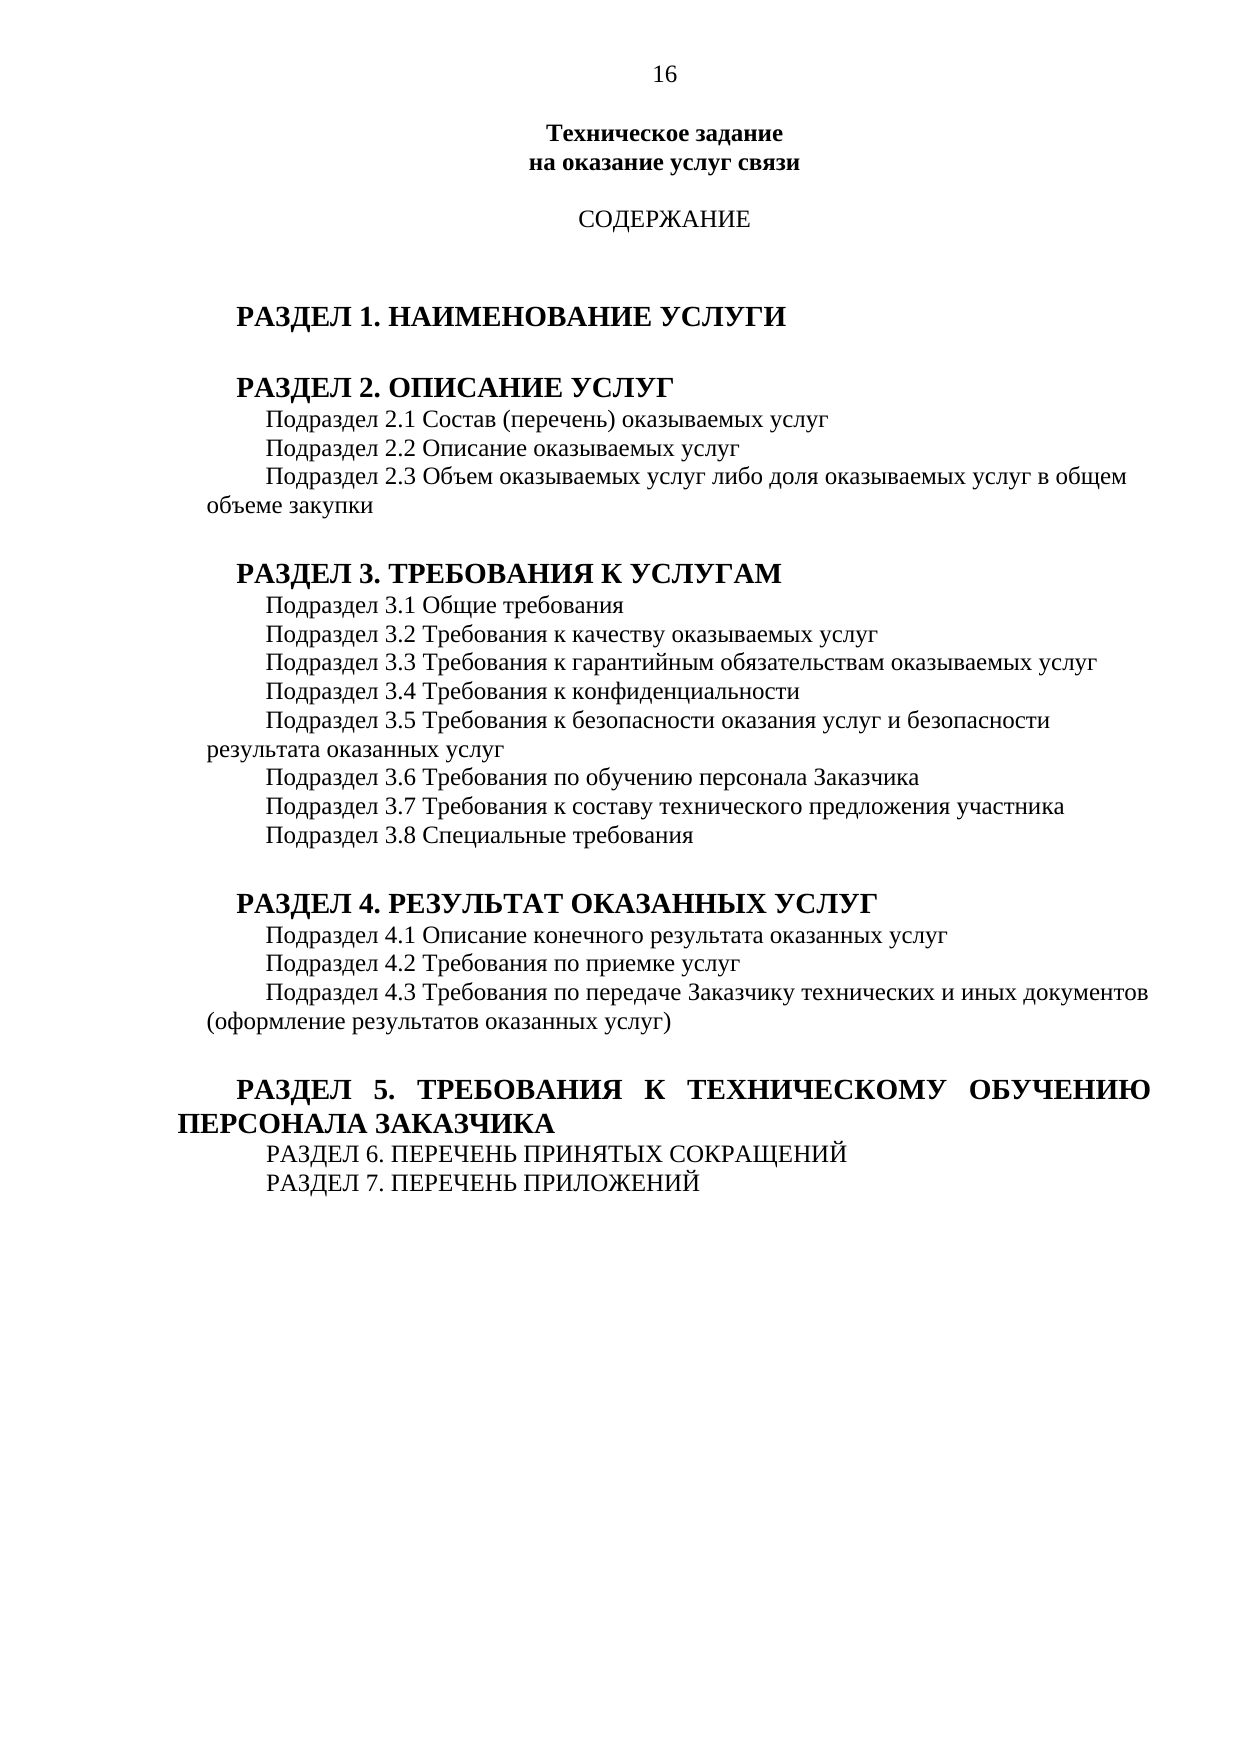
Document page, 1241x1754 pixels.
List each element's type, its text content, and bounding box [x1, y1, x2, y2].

text РАЗДЕЛ 2. ОПИСАНИЕ УСЛУГ [177, 370, 1152, 404]
text Подраздел 4.1 Описание конечного результата оказанных услуг [206, 920, 1152, 948]
text Подраздел 4.2 Требования по приемке услуг [206, 948, 1152, 977]
text РАЗДЕЛ 1. НАИМЕНОВАНИЕ УСЛУГИ [177, 299, 1152, 333]
text Подраздел 3.4 Требования к конфиденциальности [206, 676, 1152, 705]
text РАЗДЕЛ 3. ТРЕБОВАНИЯ К УСЛУГАМ [177, 556, 1152, 590]
text Подраздел 3.1 Общие требования [206, 590, 1152, 619]
text СОДЕРЖАНИЕ [177, 204, 1152, 233]
text Подраздел 3.6 Требования по обучению персонала Заказчика [206, 762, 1152, 791]
text Подраздел 4.3 Требования по передаче Заказчику технических и иных документов (оформление результатов оказанных услуг) [206, 977, 1152, 1035]
text Подраздел 2.3 Объем оказываемых услуг либо доля оказываемых услуг в общем объеме закупки [206, 461, 1152, 519]
text Подраздел 3.5 Требования к безопасности оказания услуг и безопасности результата оказанных услуг [206, 705, 1152, 762]
text Подраздел 2.2 Описание оказываемых услуг [206, 433, 1152, 461]
text РАЗДЕЛ 6. ПЕРЕЧЕНЬ ПРИНЯТЫХ СОКРАЩЕНИЙ [177, 1139, 1152, 1168]
text Подраздел 3.7 Требования к составу технического предложения участника [206, 791, 1152, 820]
text Техническое задание [177, 118, 1152, 147]
text РАЗДЕЛ 5. ТРЕБОВАНИЯ К ТЕХНИЧЕСКОМУ ОБУЧЕНИЮ ПЕРСОНАЛА ЗАКАЗЧИКА [177, 1072, 1152, 1139]
text РАЗДЕЛ 7. ПЕРЕЧЕНЬ ПРИЛОЖЕНИЙ [177, 1168, 1152, 1197]
text Подраздел 3.3 Требования к гарантийным обязательствам оказываемых услуг [206, 647, 1152, 676]
text Подраздел 2.1 Состав (перечень) оказываемых услуг [206, 404, 1152, 433]
text на оказание услуг связи [177, 147, 1152, 176]
text РАЗДЕЛ 4. РЕЗУЛЬТАТ ОКАЗАННЫХ УСЛУГ [177, 886, 1152, 920]
text Подраздел 3.2 Требования к качеству оказываемых услуг [206, 619, 1152, 647]
text Подраздел 3.8 Специальные требования [206, 820, 1152, 849]
